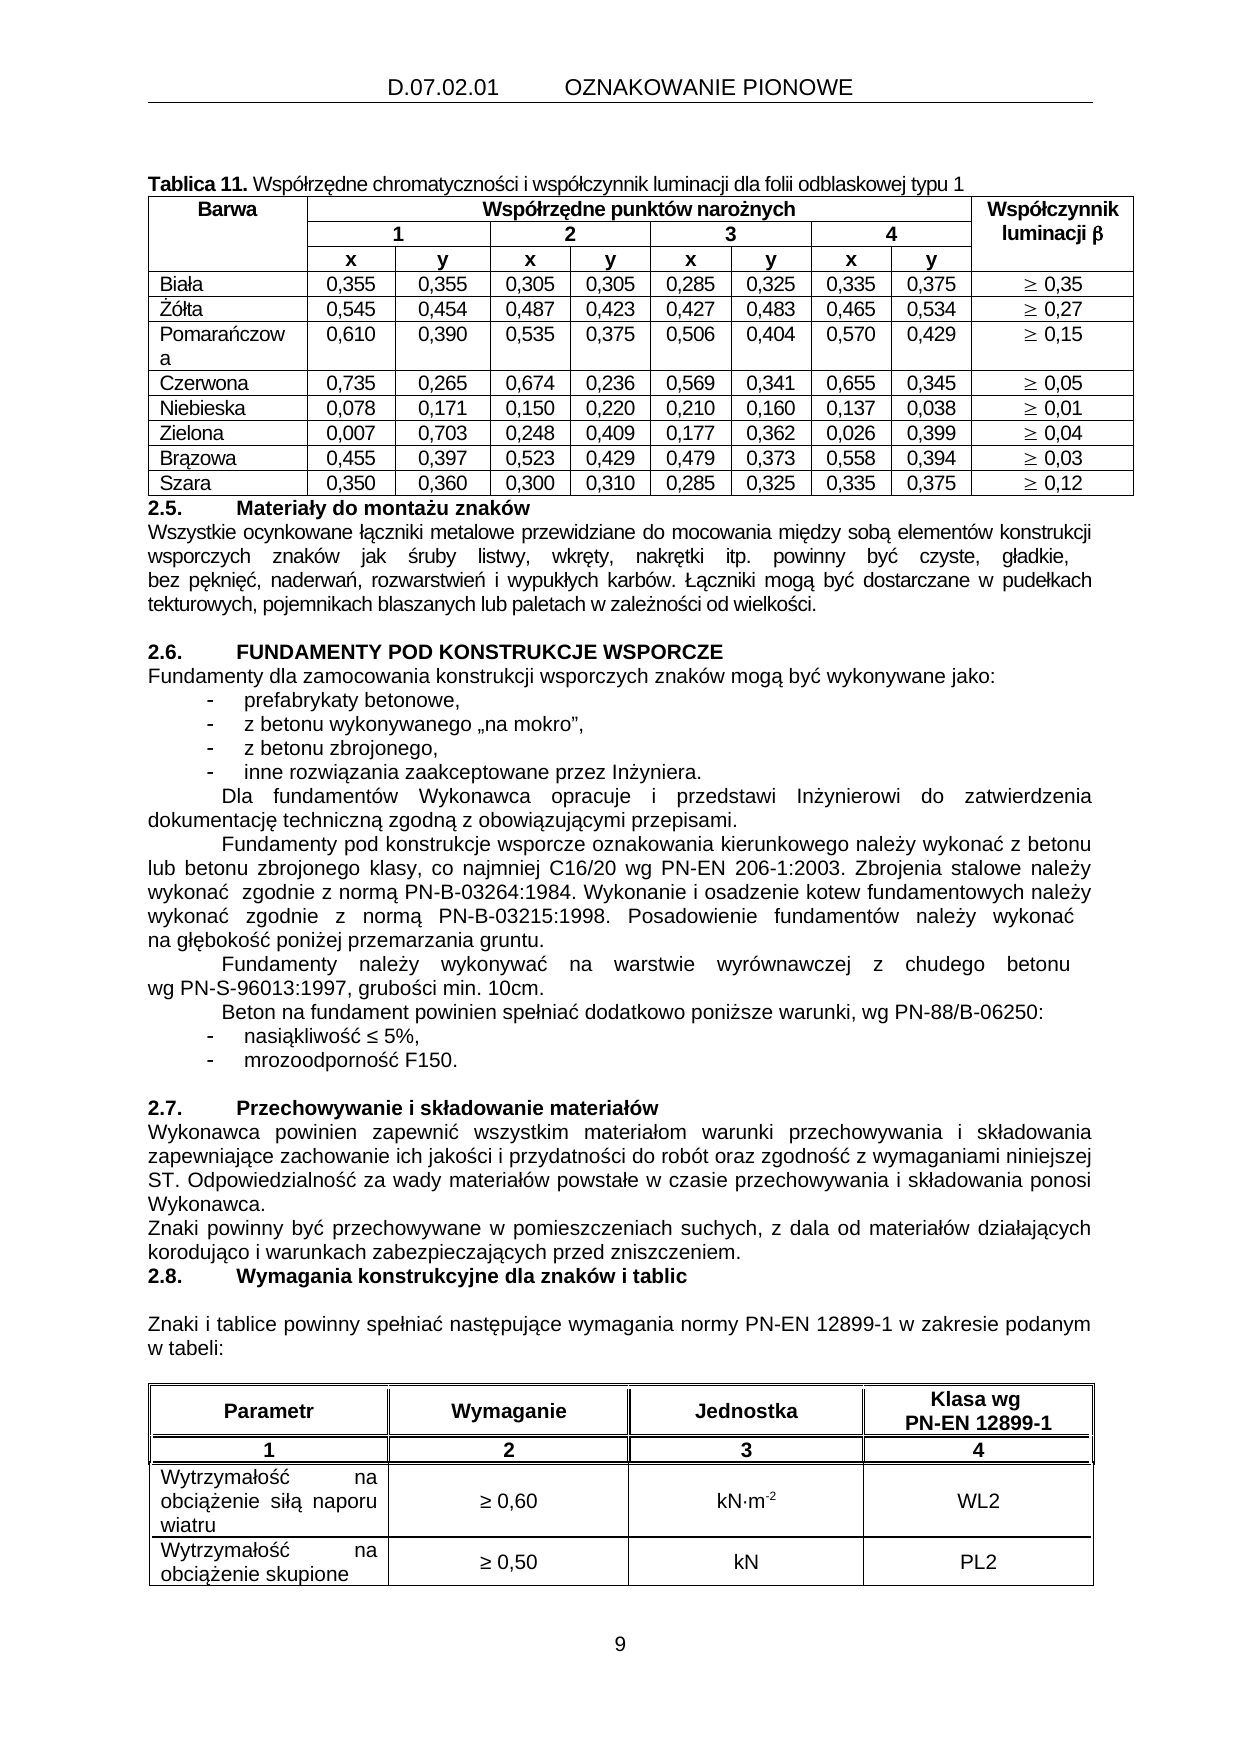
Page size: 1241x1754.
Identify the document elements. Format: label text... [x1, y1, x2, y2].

text Fundamenty należy wykonywać na warstwie wyrównawczej z chudego betonu wg PN-S-96013:1997, grubości min. 10cm. [148, 952, 1093, 1000]
subtitle Znaki powinny być przechowywane w pomieszczeniach suchych, z dala od materiałów działających korodująco i warunkach zabezpieczających przed zniszczeniem. [148, 1216, 1093, 1263]
table_cell 0,373 [732, 446, 811, 470]
list Przechowywanie i składowanie materiałów [148, 1096, 1093, 1120]
table_cell 0,236 [571, 371, 650, 395]
table_cell 0,305 [571, 272, 650, 296]
table_cell 3 [631, 1438, 862, 1461]
table_cell 0,390 [396, 322, 490, 370]
table_cell ≥ 0,60 [389, 1465, 628, 1536]
table_cell x [491, 247, 570, 271]
table_cell Wytrzymałość na obciążenie siłą naporu wiatru [150, 1461, 388, 1536]
table_cell 0,455 [308, 446, 395, 470]
table_cell 0,655 [812, 371, 891, 395]
table_cell kN∙m-2 [629, 1465, 863, 1536]
table_cell 0,210 [651, 396, 731, 420]
text Fundamenty dla zamocowania konstrukcji wsporczych znaków mogą być wykonywane jako: [148, 664, 1093, 688]
table_cell 0,545 [308, 297, 395, 321]
table_cell 0,399 [892, 421, 971, 445]
table_cell Wytrzymałość na obciążenie skupione [150, 1536, 388, 1585]
table_cell 0,15 [972, 322, 1133, 370]
table_cell Biała [149, 272, 307, 296]
text Wykonawca powinien zapewnić wszystkim materiałom warunki przechowywania i składowania zapewniające zachowanie ich jakości i przydatności do robót oraz zgodność z wymaganiami niniejszej ST. Odpowiedzialność za wady materiałów powstałe w czasie przechowywania i składowania ponosi Wykonawca. [148, 1120, 1093, 1216]
list z betonu zbrojonego, [207, 736, 1093, 760]
table_cell 0,350 [308, 471, 395, 495]
table_cell y [571, 247, 650, 271]
table_cell 0,355 [308, 272, 395, 296]
table_cell 0,300 [491, 471, 570, 495]
table_cell 0,078 [308, 396, 395, 420]
table_cell 0,325 [732, 272, 811, 296]
table_cell 0,360 [396, 471, 490, 495]
list prefabrykaty betonowe, [207, 688, 1093, 712]
table_cell Niebieska [149, 396, 307, 420]
table_cell 0,220 [571, 396, 650, 420]
table_cell 0,137 [812, 396, 891, 420]
table_cell 0,01 [972, 396, 1133, 420]
table_cell 0,177 [651, 421, 731, 445]
list FUNDAMENTY POD KONSTRUKCJE WSPORCZE [148, 640, 1093, 664]
list z betonu wykonywanego „na mokro”, [207, 712, 1093, 736]
table_cell 0,429 [892, 322, 971, 370]
table_cell 0,305 [491, 272, 570, 296]
table_header Barwa [149, 197, 307, 271]
table_cell Zielona [149, 421, 307, 445]
table_header Jednostka [629, 1384, 864, 1434]
table_cell 0,427 [651, 297, 731, 321]
table_cell 0,487 [491, 297, 570, 321]
table_cell 0,04 [972, 421, 1133, 445]
table_cell 4 [864, 1434, 1093, 1461]
table_cell 1 [149, 1434, 389, 1461]
table_cell 0,038 [892, 396, 971, 420]
table_cell 0,535 [491, 322, 570, 370]
table_cell 0,285 [651, 272, 731, 296]
table_cell 0,397 [396, 446, 490, 470]
table_cell 0,248 [491, 421, 570, 445]
table_cell 0,355 [396, 272, 490, 296]
list inne rozwiązania zaakceptowane przez Inżyniera. [207, 760, 1093, 784]
table_cell y [732, 247, 811, 271]
table_cell y [396, 247, 490, 271]
table_cell 0,05 [972, 371, 1133, 395]
list mrozoodporność F150. [207, 1048, 1093, 1072]
table_cell 1 [308, 222, 490, 246]
text Beton na fundament powinien spełniać dodatkowo poniższe warunki, wg PN-88/B-06250: [148, 1000, 1093, 1024]
table_cell 0,362 [732, 421, 811, 445]
table_cell 0,423 [571, 297, 650, 321]
table_cell 0,569 [651, 371, 731, 395]
table_cell 0,409 [571, 421, 650, 445]
table_cell Pomarańczowa [149, 322, 307, 370]
table_cell kN [629, 1538, 863, 1585]
table_cell x [812, 247, 891, 271]
table_cell 0,523 [491, 446, 570, 470]
table_cell 0,479 [651, 446, 731, 470]
table_cell Żółta [149, 297, 307, 321]
table_cell 0,335 [812, 272, 891, 296]
list Materiały do montażu znaków [148, 496, 1093, 520]
table_cell 0,007 [308, 421, 395, 445]
text Wszystkie ocynkowane łączniki metalowe przewidziane do mocowania między sobą elementów konstrukcji wsporczych znaków jak śruby listwy, wkręty, nakrętki itp. powinny być czyste, gładkie, bez pęknięć, naderwań, rozwarstwień i wypukłych karbów. Łączniki mogą być dostarczane w pudełkach tekturowych, pojemnikach blaszanych lub paletach w zależności od wielkości. [148, 520, 1093, 616]
table_cell 0,483 [732, 297, 811, 321]
table_cell 0,27 [972, 297, 1133, 321]
table_cell Brązowa [149, 446, 307, 470]
table_cell 4 [812, 222, 971, 246]
table_cell ≥ 0,50 [389, 1538, 628, 1585]
table_cell 0,12 [972, 471, 1133, 495]
table_cell 0,558 [812, 446, 891, 470]
table_cell 0,465 [812, 297, 891, 321]
table_cell 0,703 [396, 421, 490, 445]
list Wymagania konstrukcyjne dla znaków i tablic [148, 1263, 1093, 1287]
table_cell 0,735 [308, 371, 395, 395]
table_cell x [651, 247, 731, 271]
table_cell x [308, 247, 395, 271]
text Dla fundamentów Wykonawca opracuje i przedstawi Inżynierowi do zatwierdzenia dokumentację techniczną zgodną z obowiązującymi przepisami. [148, 784, 1093, 832]
table_cell WL2 [864, 1461, 1093, 1536]
text Znaki i tablice powinny spełniać następujące wymagania normy PN-EN 12899-1 w zakresie podanym w tabeli: [148, 1311, 1093, 1359]
table_header Klasa wg PN-EN 12899-1 [864, 1386, 1092, 1434]
table_cell 0,375 [892, 272, 971, 296]
table_header Parametr [149, 1384, 389, 1434]
table_cell 0,285 [651, 471, 731, 495]
table_header Wymaganie [389, 1384, 629, 1434]
table_cell 0,375 [571, 322, 650, 370]
table_cell Szara [149, 471, 307, 495]
text Fundamenty pod konstrukcje wsporcze oznakowania kierunkowego należy wykonać z betonu lub betonu zbrojonego klasy, co najmniej C16/20 wg PN-EN 206-1:2003. Zbrojenia stalowe należy wykonać zgodnie z normą PN-B-03264:1984. Wykonanie i osadzenie kotew fundamentowych należy wykonać zgodnie z normą PN-B-03215:1998. Posadowienie fundamentów należy wykonać na głębokość poniżej przemarzania gruntu. [148, 832, 1093, 952]
table_cell 3 [651, 222, 811, 246]
table_cell 0,160 [732, 396, 811, 420]
table_cell 0,341 [732, 371, 811, 395]
table_cell 0,171 [396, 396, 490, 420]
table_cell y [892, 247, 971, 271]
table_cell 0,375 [892, 471, 971, 495]
table_cell 0,345 [892, 371, 971, 395]
table_cell 0,325 [732, 471, 811, 495]
table_cell 0,674 [491, 371, 570, 395]
table_header Współrzędne punktów narożnych [308, 197, 971, 221]
table_cell 0,404 [732, 322, 811, 370]
table_cell 0,335 [812, 471, 891, 495]
table_cell 0,026 [812, 421, 891, 445]
table_cell 0,610 [308, 322, 395, 370]
text Tablica 11. Współrzędne chromatyczności i współczynnik luminacji dla folii odblaskowej typu 1 [148, 172, 1093, 196]
table_cell 0,534 [892, 297, 971, 321]
table_cell 0,429 [571, 446, 650, 470]
table_cell 0,150 [491, 396, 570, 420]
table_cell 2 [491, 222, 650, 246]
table_cell 2 [390, 1438, 627, 1461]
table_cell 0,570 [812, 322, 891, 370]
list nasiąkliwość ≤ 5%, [207, 1024, 1093, 1048]
table_cell 0,03 [972, 446, 1133, 470]
table_cell PL2 [864, 1536, 1093, 1585]
table_cell 0,35 [972, 272, 1133, 296]
table_cell Czerwona [149, 371, 307, 395]
table_cell 0,310 [571, 471, 650, 495]
table_cell 0,506 [651, 322, 731, 370]
table_cell 0,265 [396, 371, 490, 395]
table_header Współczynnik luminacji [972, 197, 1133, 271]
table_cell 0,454 [396, 297, 490, 321]
table_cell 0,394 [892, 446, 971, 470]
